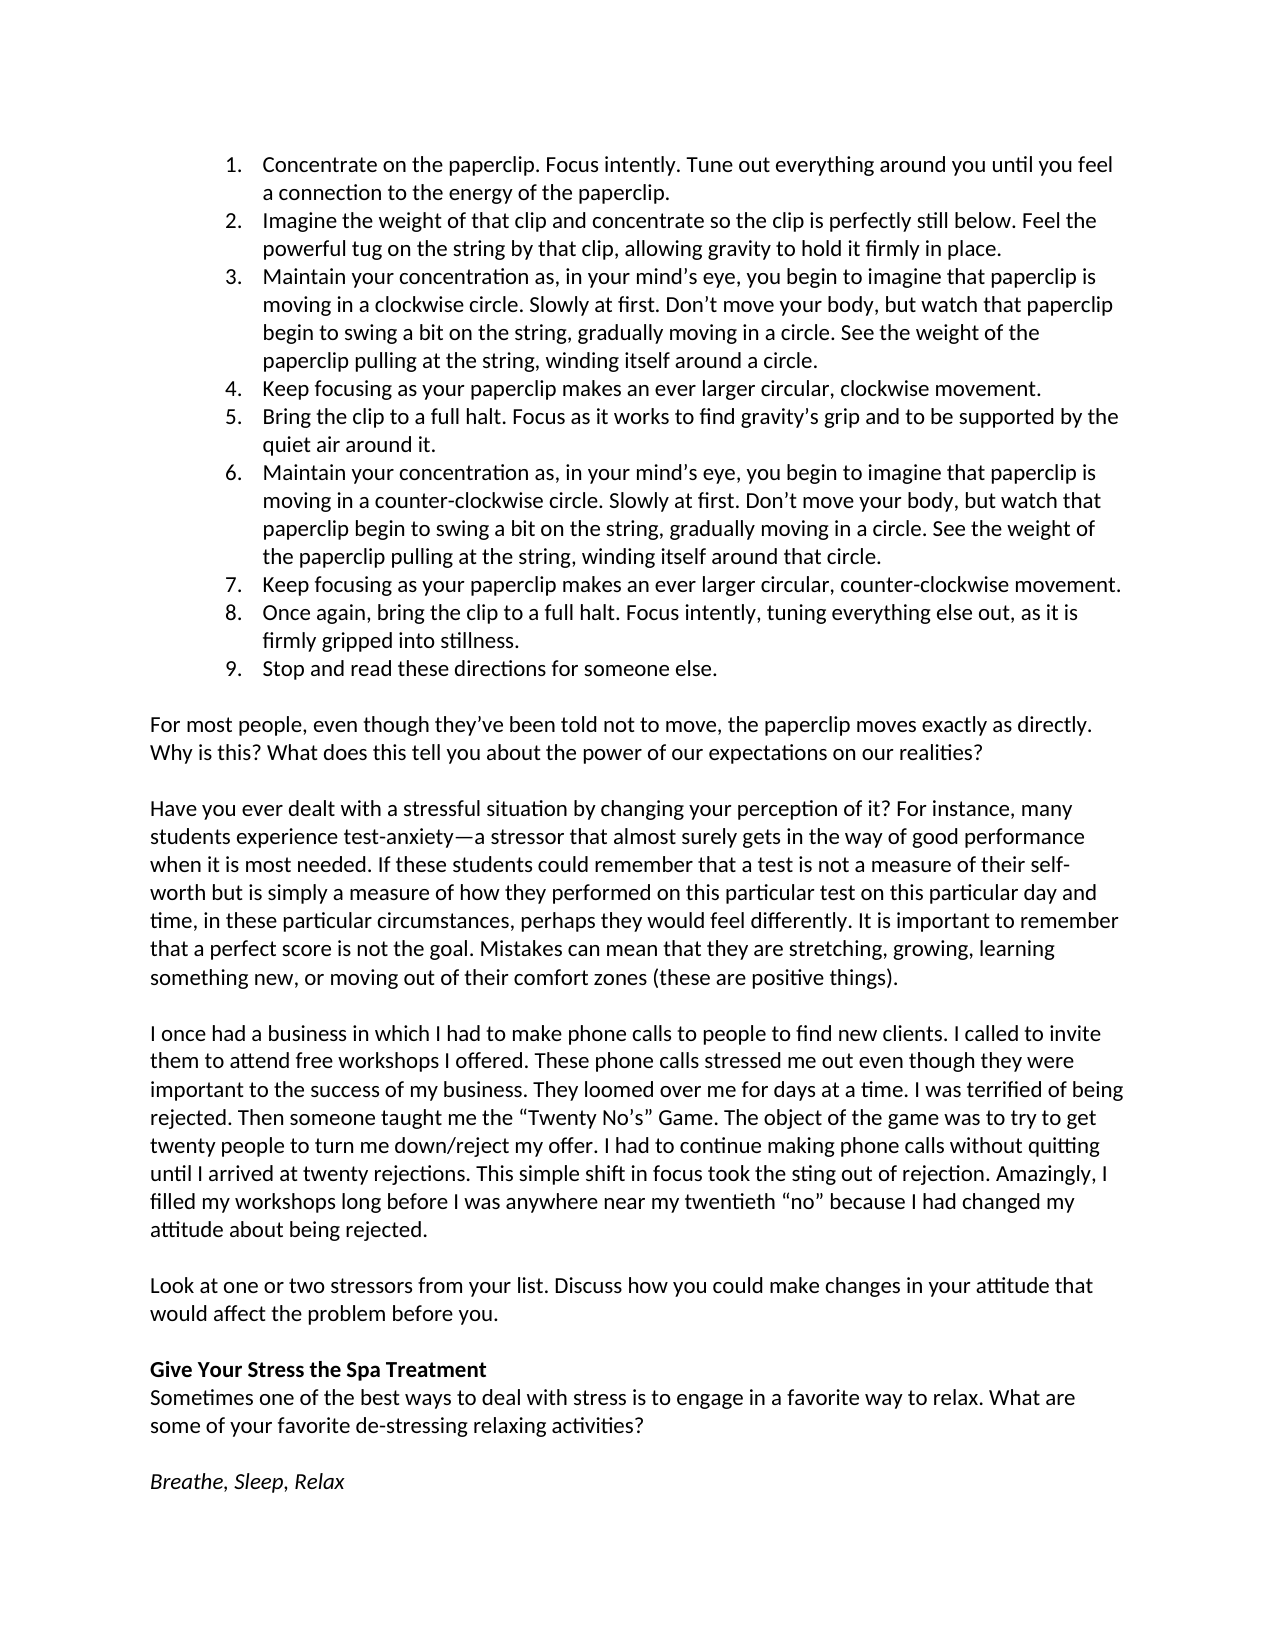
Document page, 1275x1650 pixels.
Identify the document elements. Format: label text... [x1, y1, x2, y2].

text Give Your Stress the Spa Treatment [150, 1355, 1125, 1383]
list Once again, bring the clip to a full halt. Focus intently, tuning everything else out, as it is firmly gripped into stillness. [225, 598, 1125, 654]
list Keep focusing as your paperclip makes an ever larger circular, clockwise movement. [225, 374, 1125, 402]
list Imagine the weight of that clip and concentrate so the clip is perfectly still below. Feel the powerful tug on the string by that clip, allowing gravity to hold it firmly in place. [225, 206, 1125, 262]
text Have you ever dealt with a stressful situation by changing your perception of it? For instance, many students experience test-anxiety—a stressor that almost surely gets in the way of good performance when it is most needed. If these students could remember that a test is not a measure of their self-worth but is simply a measure of how they performed on this particular test on this particular day and time, in these particular circumstances, perhaps they would feel differently. It is important to remember that a perfect score is not the goal. Mistakes can mean that they are stretching, growing, learning something new, or moving out of their comfort zones (these are positive things). [150, 794, 1125, 991]
text Breathe, Sleep, Relax [150, 1467, 1125, 1495]
list Stop and read these directions for someone else. [225, 654, 1125, 682]
list Keep focusing as your paperclip makes an ever larger circular, counter-clockwise movement. [225, 570, 1125, 598]
text Sometimes one of the best ways to deal with stress is to engage in a favorite way to relax. What are some of your favorite de-stressing relaxing activities? [150, 1383, 1125, 1439]
list Concentrate on the paperclip. Focus intently. Tune out everything around you until you feel a connection to the energy of the paperclip. [225, 150, 1125, 206]
list Maintain your concentration as, in your mind’s eye, you begin to imagine that paperclip is moving in a counter-clockwise circle. Slowly at first. Don’t move your body, but watch that paperclip begin to swing a bit on the string, gradually moving in a circle. See the weight of the paperclip pulling at the string, winding itself around that circle. [225, 458, 1125, 570]
text Look at one or two stressors from your list. Discuss how you could make changes in your attitude that would affect the problem before you. [150, 1271, 1125, 1327]
list Bring the clip to a full halt. Focus as it works to find gravity’s grip and to be supported by the quiet air around it. [225, 402, 1125, 458]
text For most people, even though they’ve been told not to move, the paperclip moves exactly as directly. Why is this? What does this tell you about the power of our expectations on our realities? [150, 710, 1125, 766]
list Maintain your concentration as, in your mind’s eye, you begin to imagine that paperclip is moving in a clockwise circle. Slowly at first. Don’t move your body, but watch that paperclip begin to swing a bit on the string, gradually moving in a circle. See the weight of the paperclip pulling at the string, winding itself around a circle. [225, 262, 1125, 374]
text I once had a business in which I had to make phone calls to people to find new clients. I called to invite them to attend free workshops I offered. These phone calls stressed me out even though they were important to the success of my business. They loomed over me for days at a time. I was terrified of being rejected. Then someone taught me the “Twenty No’s” Game. The object of the game was to try to get twenty people to turn me down/reject my offer. I had to continue making phone calls without quitting until I arrived at twenty rejections. This simple shift in focus took the sting out of rejection. Amazingly, I filled my workshops long before I was anywhere near my twentieth “no” because I had changed my attitude about being rejected. [150, 1019, 1125, 1243]
